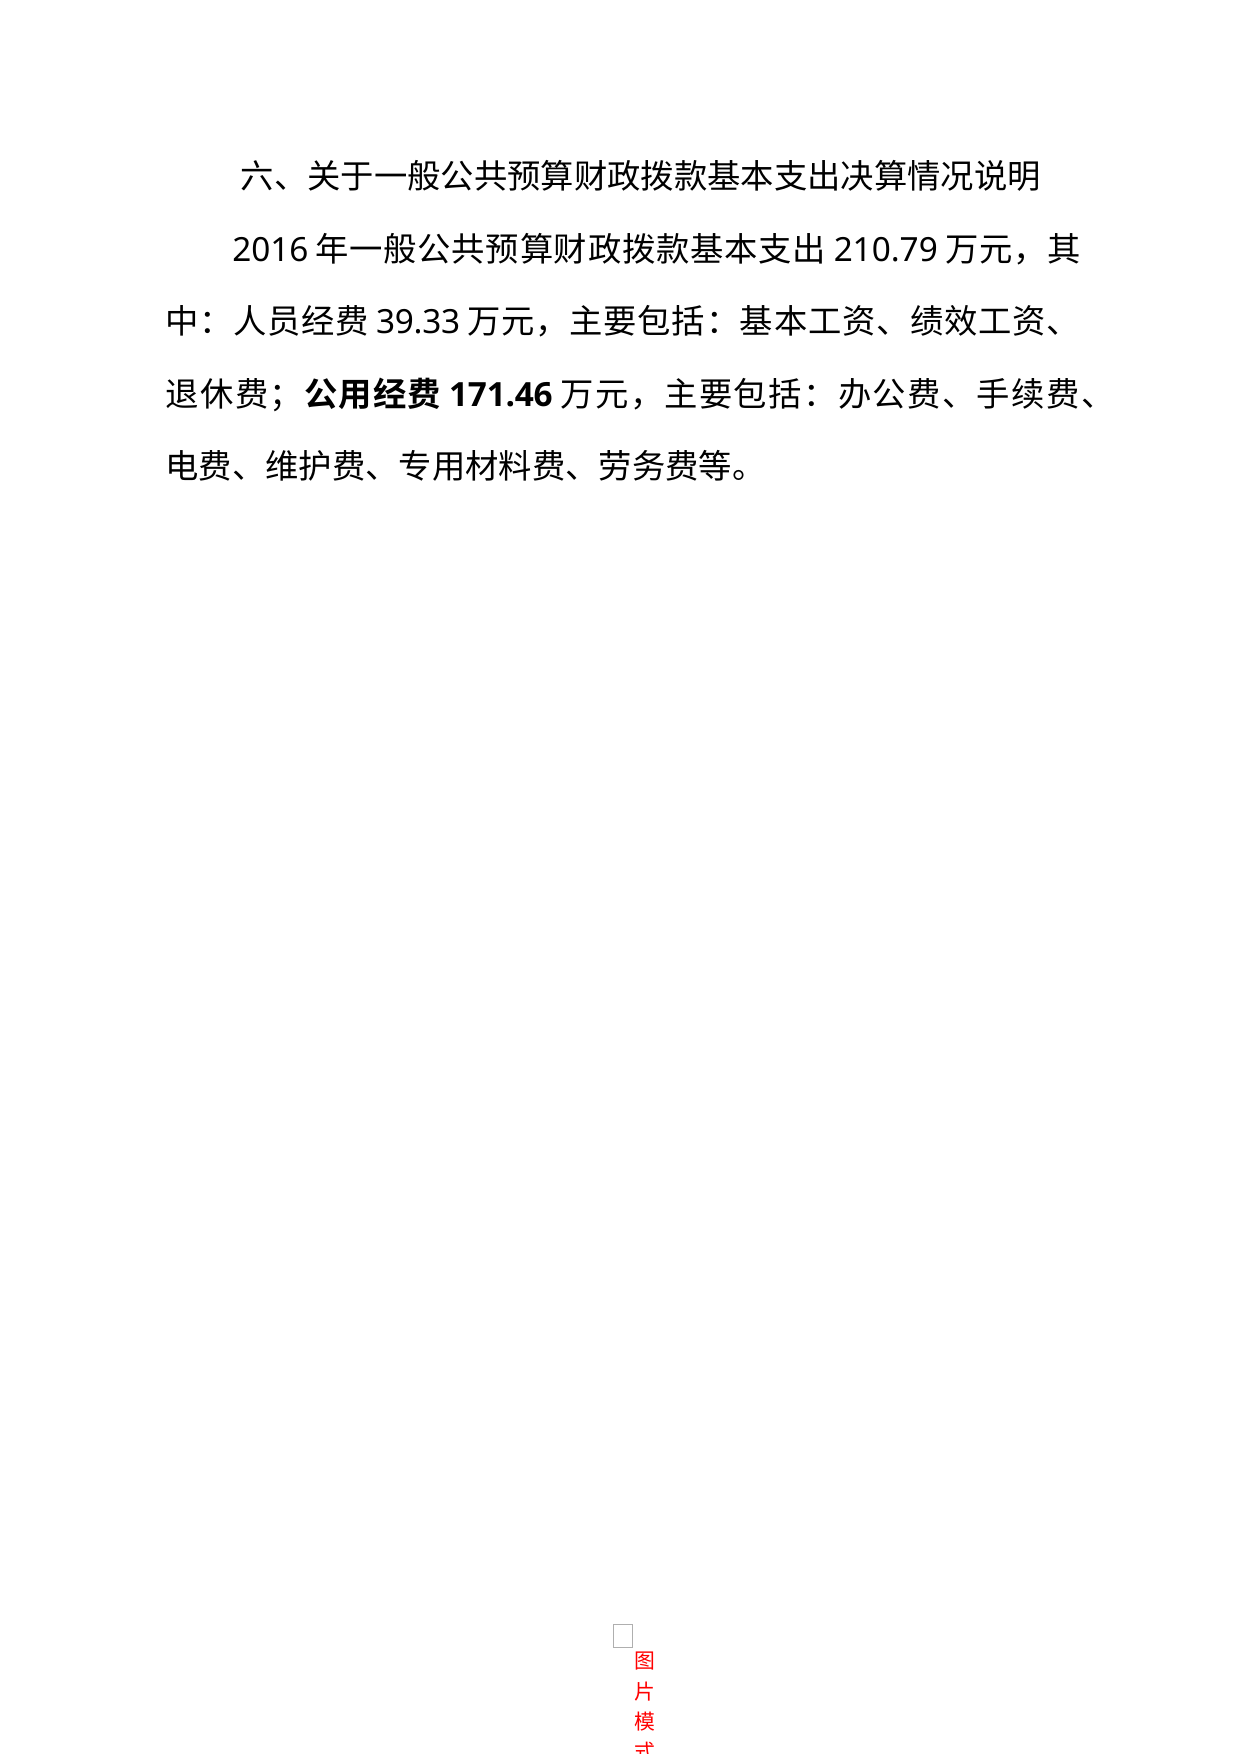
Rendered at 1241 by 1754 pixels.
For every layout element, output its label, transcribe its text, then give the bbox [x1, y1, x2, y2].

text 六、关于一般公共预算财政拨款基本支出决算情况说明 [165, 150, 1081, 198]
text 2016年一般公共预算财政拨款基本支出210.79万元，其中：人员经费39.33万元，主要包括：基本工资、绩效工资、退休费；公用经费171.46万元，主要包括：办公费、手续费、电费、维护费、专用材料费、劳务费等。 [165, 222, 1081, 488]
